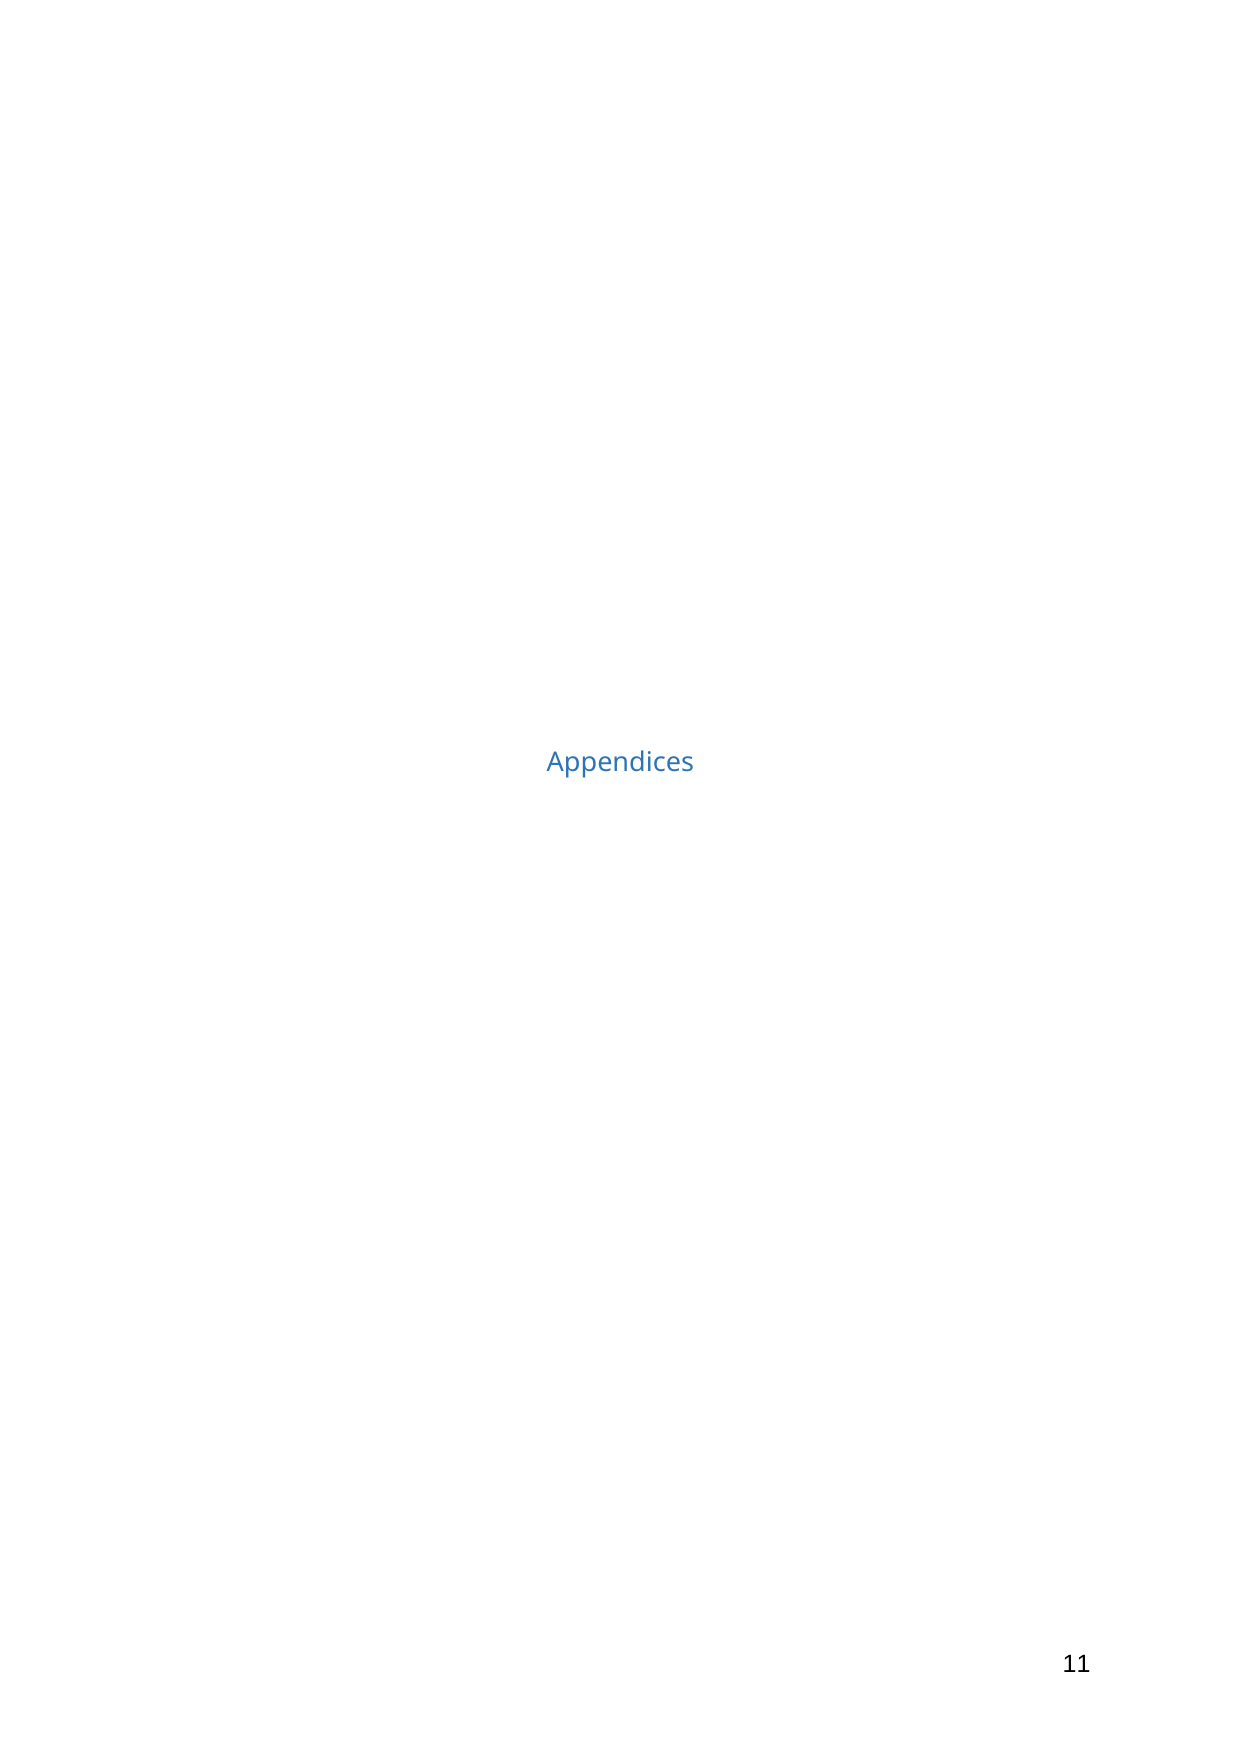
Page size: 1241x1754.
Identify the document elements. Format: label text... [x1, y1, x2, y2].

subtitle Appendices [150, 742, 1090, 779]
